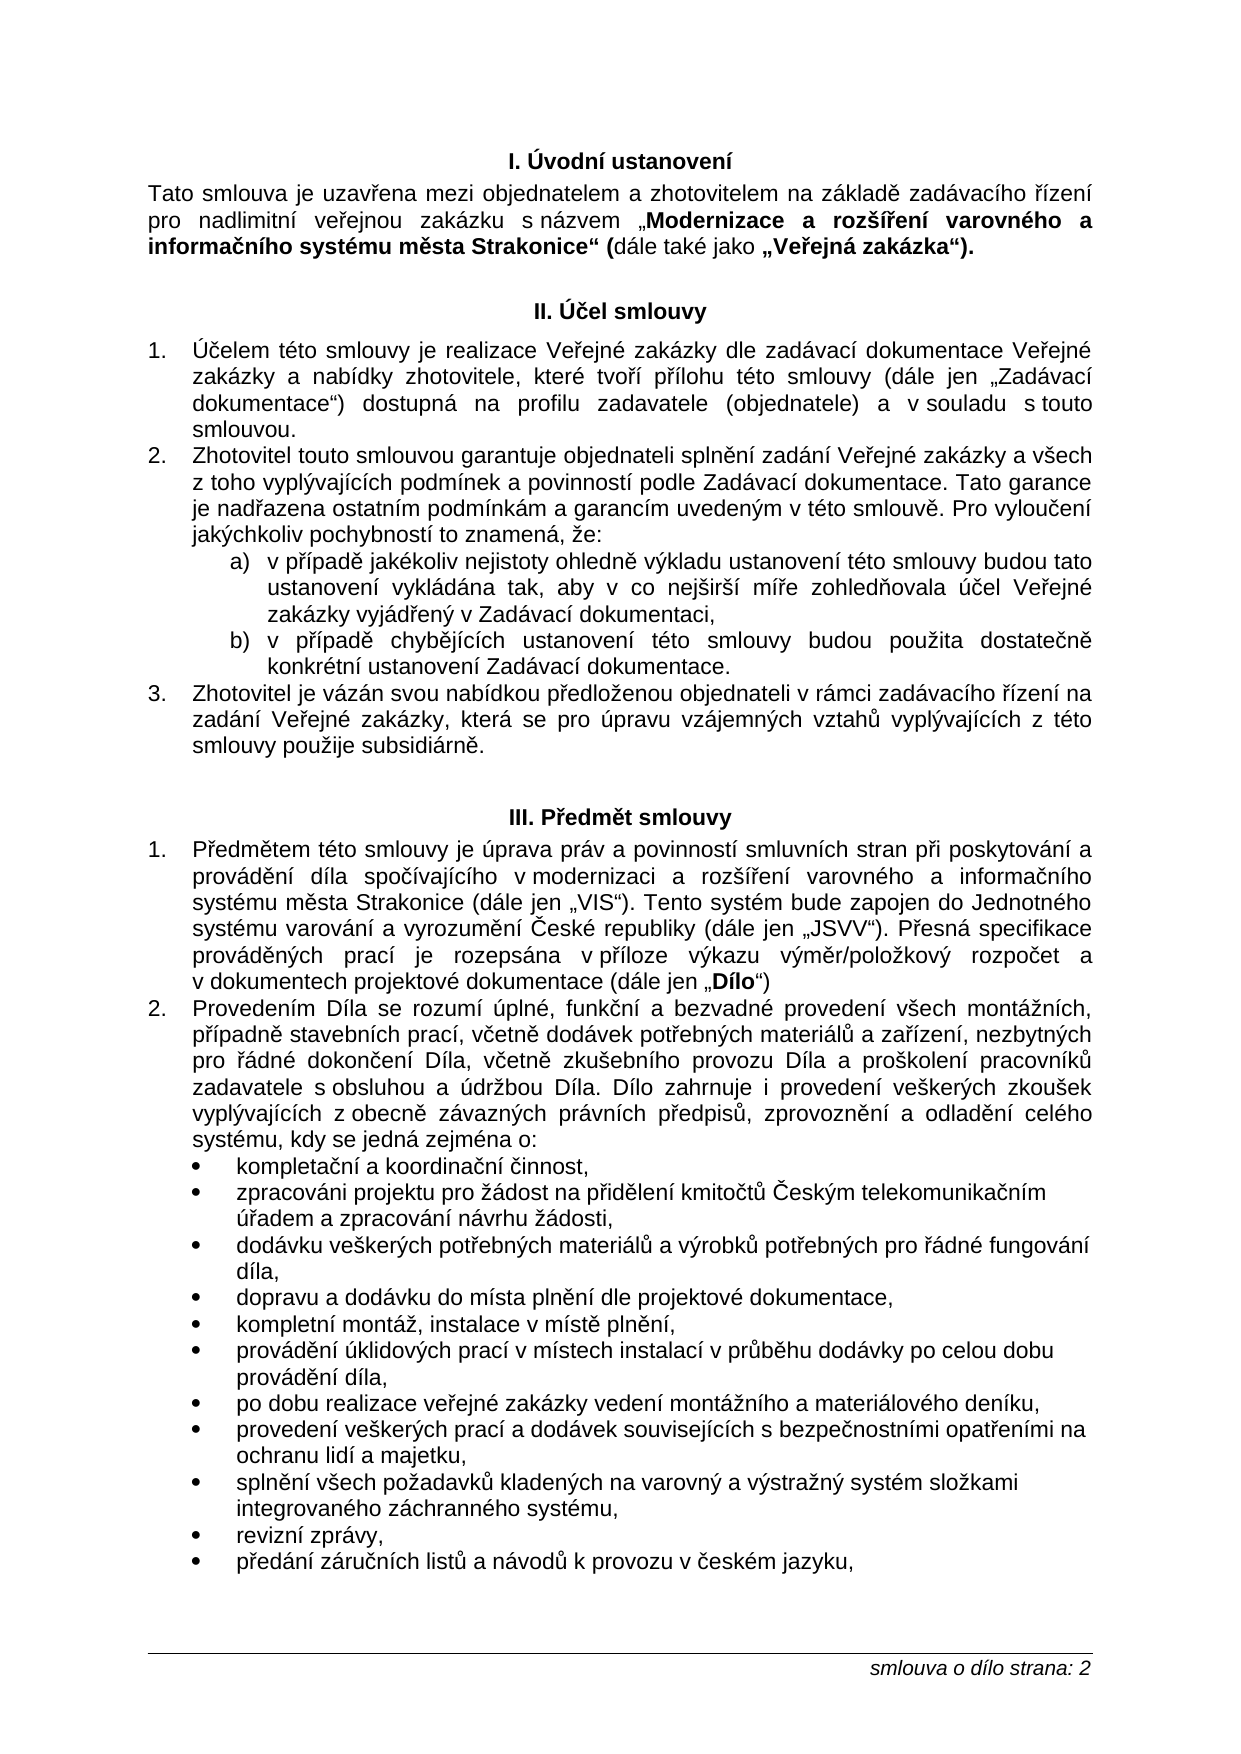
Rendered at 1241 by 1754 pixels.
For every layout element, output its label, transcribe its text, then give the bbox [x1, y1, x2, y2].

list dopravu a dodávku do místa plnění dle projektové dokumentace, [192, 1284, 1093, 1311]
list předání záručních listů a návodů k provozu v českém jazyku, [192, 1548, 1093, 1574]
list Předmětem této smlouvy je úprava práv a povinností smluvních stran při poskytování a provádění díla spočívajícího v modernizaci a rozšíření varovného a informačního systému města Strakonice (dále jen „VIS“). Tento systém bude zapojen do Jednotného systému varování a vyrozumění České republiky (dále jen „JSVV“). Přesná specifikace prováděných prací je rozepsána v příloze výkazu výměr/položkový rozpočet a v dokumentech projektové dokumentace (dále jen „Dílo“) [148, 836, 1093, 994]
list po dobu realizace veřejné zakázky vedení montážního a materiálového deníku, [192, 1390, 1093, 1416]
list revizní zprávy, [192, 1522, 1093, 1548]
list v případě chybějících ustanovení této smlouvy budou použita dostatečně konkrétní ustanovení Zadávací dokumentace. [229, 627, 1093, 679]
list dodávku veškerých potřebných materiálů a výrobků potřebných pro řádné fungování díla, [192, 1232, 1093, 1284]
list Účelem této smlouvy je realizace Veřejné zakázky dle zadávací dokumentace Veřejné zakázky a nabídky zhotovitele, které tvoří přílohu této smlouvy (dále jen „Zadávací dokumentace“) dostupná na profilu zadavatele (objednatele) a v souladu s touto smlouvou. [148, 337, 1093, 442]
list Zhotovitel touto smlouvou garantuje objednateli splnění zadání Veřejné zakázky a všech z toho vyplývajících podmínek a povinností podle Zadávací dokumentace. Tato garance je nadřazena ostatním podmínkám a garancím uvedeným v této smlouvě. Pro vyloučení jakýchkoliv pochybností to znamená, že: [148, 442, 1093, 548]
text II. Účel smlouvy [148, 298, 1093, 324]
list provádění úklidových prací v místech instalací v průběhu dodávky po celou dobu provádění díla, [192, 1337, 1093, 1390]
text Tato smlouva je uzavřena mezi objednatelem a zhotovitelem na základě zadávacího řízení pro nadlimitní veřejnou zakázku s názvem „Modernizace a rozšíření varovného a informačního systému města Strakonice“ (dále také jako „Veřejná zakázka“). [148, 180, 1093, 259]
list Zhotovitel je vázán svou nabídkou předloženou objednateli v rámci zadávacího řízení na zadání Veřejné zakázky, která se pro úpravu vzájemných vztahů vyplývajících z této smlouvy použije subsidiárně. [148, 679, 1093, 759]
list v případě jakékoliv nejistoty ohledně výkladu ustanovení této smlouvy budou tato ustanovení vykládána tak, aby v co nejširší míře zohledňovala účel Veřejné zakázky vyjádřený v Zadávací dokumentaci, [229, 548, 1093, 627]
list kompletní montáž, instalace v místě plnění, [192, 1311, 1093, 1337]
list provedení veškerých prací a dodávek souvisejících s bezpečnostními opatřeními na ochranu lidí a majetku, [192, 1416, 1093, 1469]
list splnění všech požadavků kladených na varovný a výstražný systém složkami integrovaného záchranného systému, [192, 1469, 1093, 1522]
list kompletační a koordinační činnost, [192, 1153, 1093, 1179]
list zpracováni projektu pro žádost na přidělení kmitočtů Českým telekomunikačním úřadem a zpracování návrhu žádosti, [192, 1179, 1093, 1232]
text I. Úvodní ustanovení [148, 148, 1093, 174]
text III. Předmět smlouvy [148, 804, 1093, 830]
list Provedením Díla se rozumí úplné, funkční a bezvadné provedení všech montážních, případně stavebních prací, včetně dodávek potřebných materiálů a zařízení, nezbytných pro řádné dokončení Díla, včetně zkušebního provozu Díla a proškolení pracovníků zadavatele s obsluhou a údržbou Díla. Dílo zahrnuje i provedení veškerých zkoušek vyplývajících z obecně závazných právních předpisů, zprovoznění a odladění celého systému, kdy se jedná zejména o: [148, 994, 1093, 1153]
